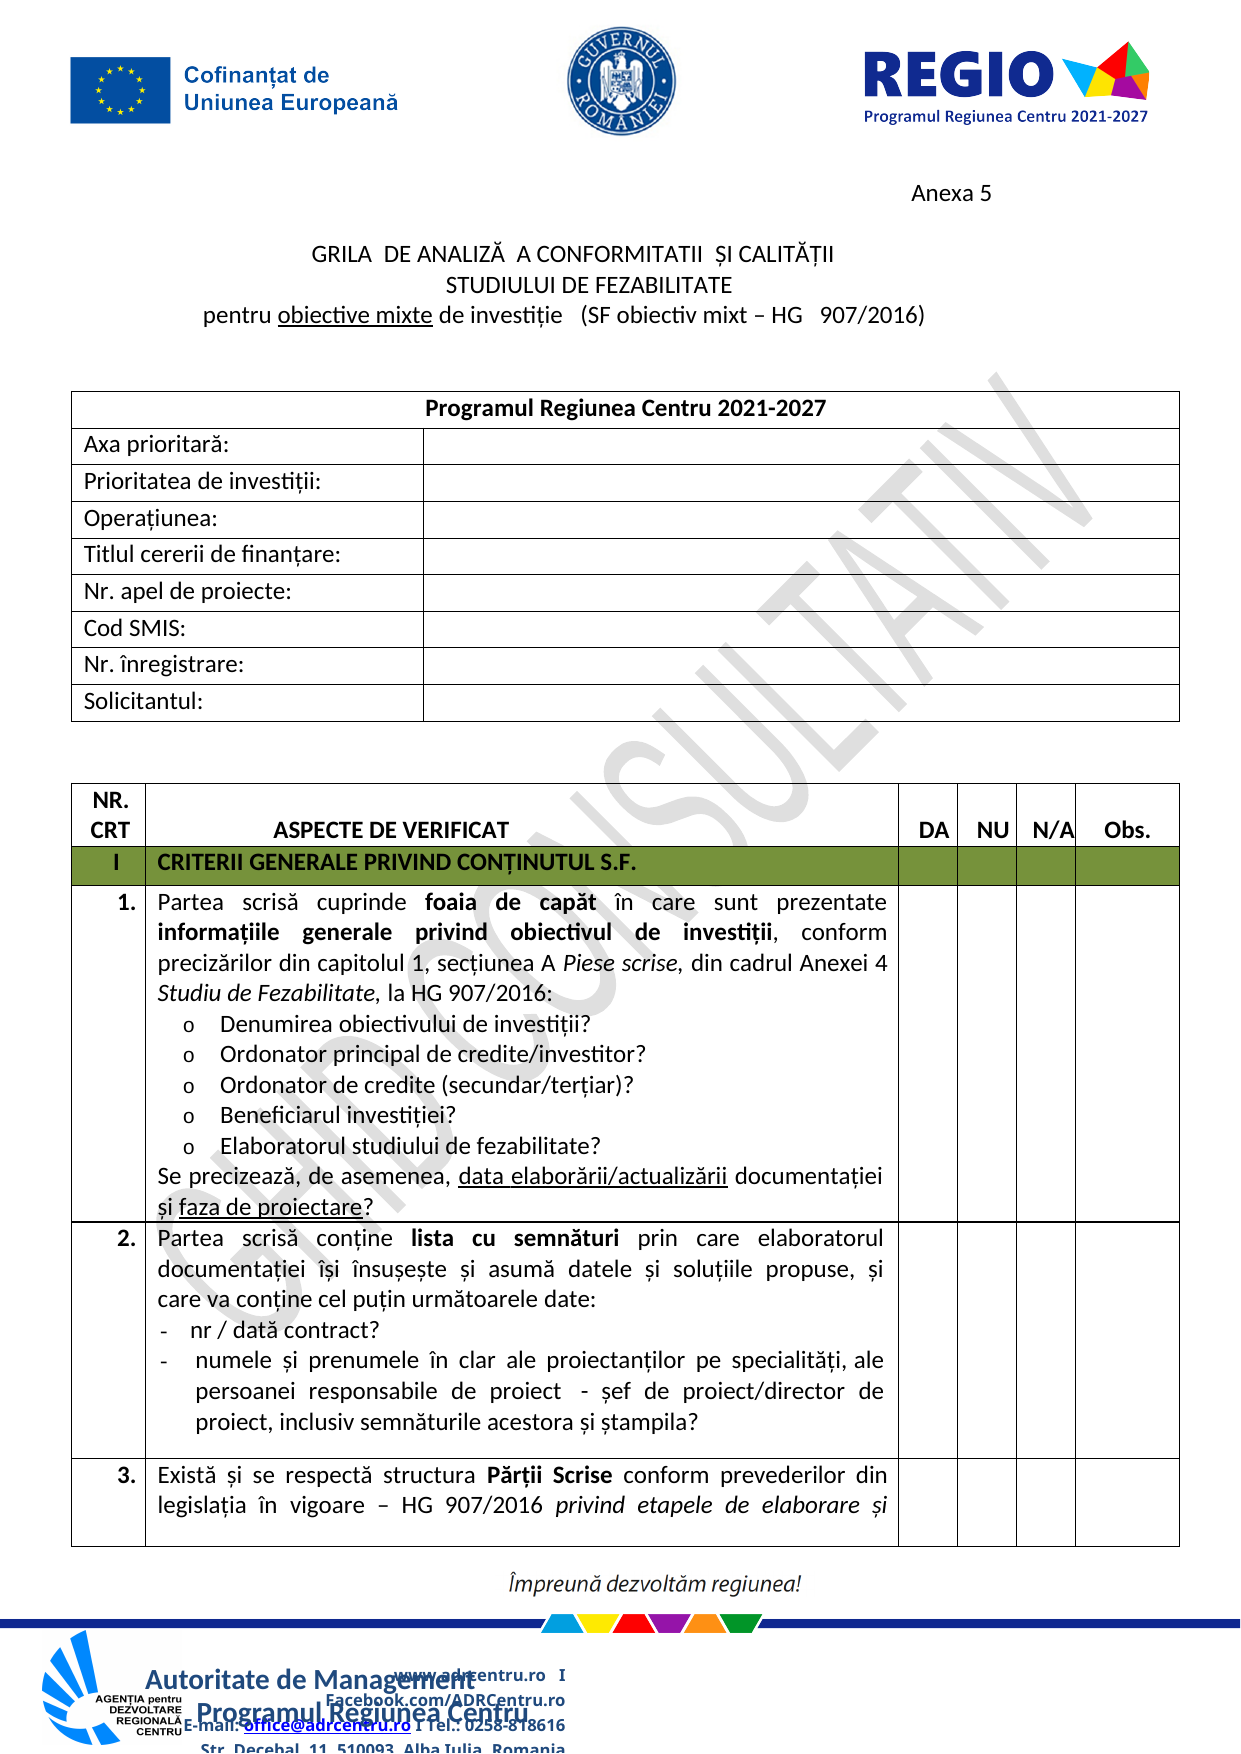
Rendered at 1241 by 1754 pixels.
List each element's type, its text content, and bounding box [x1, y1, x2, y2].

table_cell I [72, 847, 145, 885]
table_cell [72, 1459, 145, 1546]
table_cell Titlul cererii de finanţare: [72, 539, 423, 574]
table_cell [1017, 847, 1075, 885]
table_cell [899, 1459, 957, 1546]
table_cell [958, 847, 1016, 885]
table_cell Operațiunea: [72, 502, 423, 537]
table_cell [1076, 886, 1179, 1221]
table_cell [424, 575, 1179, 611]
table_cell [1076, 847, 1179, 885]
table_cell Partea scrisă conține lista cu semnături prin care elaboratorul documentației îşi însușește şi asumă datele şi soluțiile propuse, şi care va conține cel puțin următoarele date: nr / dată contract? numele şi prenumele în clar ale proiectanților pe specialități, ale persoanei responsabile de proiect - șef de proiect/director de proiect, inclusiv semnăturile acestora şi ștampila? [146, 1223, 898, 1458]
table_cell [424, 685, 1179, 721]
table_header NR. CRT [72, 784, 145, 846]
table_cell CRITERII GENERALE PRIVIND CONŢINUTUL S.F. [146, 847, 898, 885]
table_cell Cod SMIS: [72, 612, 423, 647]
table_cell [1017, 1223, 1075, 1458]
table_cell [424, 465, 1179, 501]
table_cell [899, 886, 957, 1221]
table_cell [958, 1223, 1016, 1458]
table_header Obs. [1076, 784, 1179, 846]
table_cell Prioritatea de investiţii: [72, 465, 423, 501]
table_cell [424, 429, 1179, 464]
table_cell Nr. înregistrare: [72, 648, 423, 684]
table_cell Solicitantul: [72, 685, 423, 721]
table_header NU [958, 784, 1016, 846]
table_cell [424, 539, 1179, 574]
text GRILA DE ANALIZĂ A CONFORMITATII ȘI CALITĂȚII [278, 238, 868, 269]
picture [495, 1571, 814, 1597]
picture [0, 1614, 550, 1745]
picture [864, 41, 1150, 125]
table_cell Partea scrisă cuprinde foaia de capăt în care sunt prezentate informaţiile generale privind obiectivul de investiţii, conform precizărilor din capitolul 1, secțiunea A Piese scrise, din cadrul Anexei 4 Studiu de Fezabilitate, la HG 907/2016: Denumirea obiectivului de investiţii? Ordonator principal de credite/investitor? Ordonator de credite (secundar/terțiar)? Beneficiarul investiţiei? Elaboratorul studiului de fezabilitate? Se precizează, de asemenea, data elaborării/actualizării documentației și faza de proiectare? [146, 886, 898, 1221]
table_cell [1076, 1459, 1179, 1546]
table_cell [72, 886, 145, 1221]
text STUDIULUI DE FEZABILITATE [407, 269, 771, 299]
table_cell [424, 502, 1179, 537]
table_cell [1017, 886, 1075, 1221]
table_cell [899, 1223, 957, 1458]
text pentru obiective mixte de investiție (SF obiectiv mixt – HG 907/2016) [171, 299, 957, 330]
table_cell [424, 648, 1179, 684]
table_cell [958, 1459, 1016, 1546]
table_cell [1076, 1223, 1179, 1458]
table_header N/A [1017, 784, 1075, 846]
table_cell Nr. apel de proiecte: [72, 575, 423, 611]
table_cell [899, 847, 957, 885]
table_header Programul Regiunea Centru 2021-2027 [72, 392, 1179, 427]
table_cell [958, 886, 1016, 1221]
picture [66, 53, 425, 128]
picture [574, 1614, 1241, 1633]
table_cell Axa prioritară: [72, 429, 423, 464]
table_cell [72, 1223, 145, 1458]
picture [547, 0, 692, 154]
table_header ASPECTE DE VERIFICAT [146, 784, 898, 846]
table_cell [1017, 1459, 1075, 1546]
table_header DA [899, 784, 957, 846]
table_cell [424, 612, 1179, 647]
text Anexa 5 [130, 177, 992, 208]
